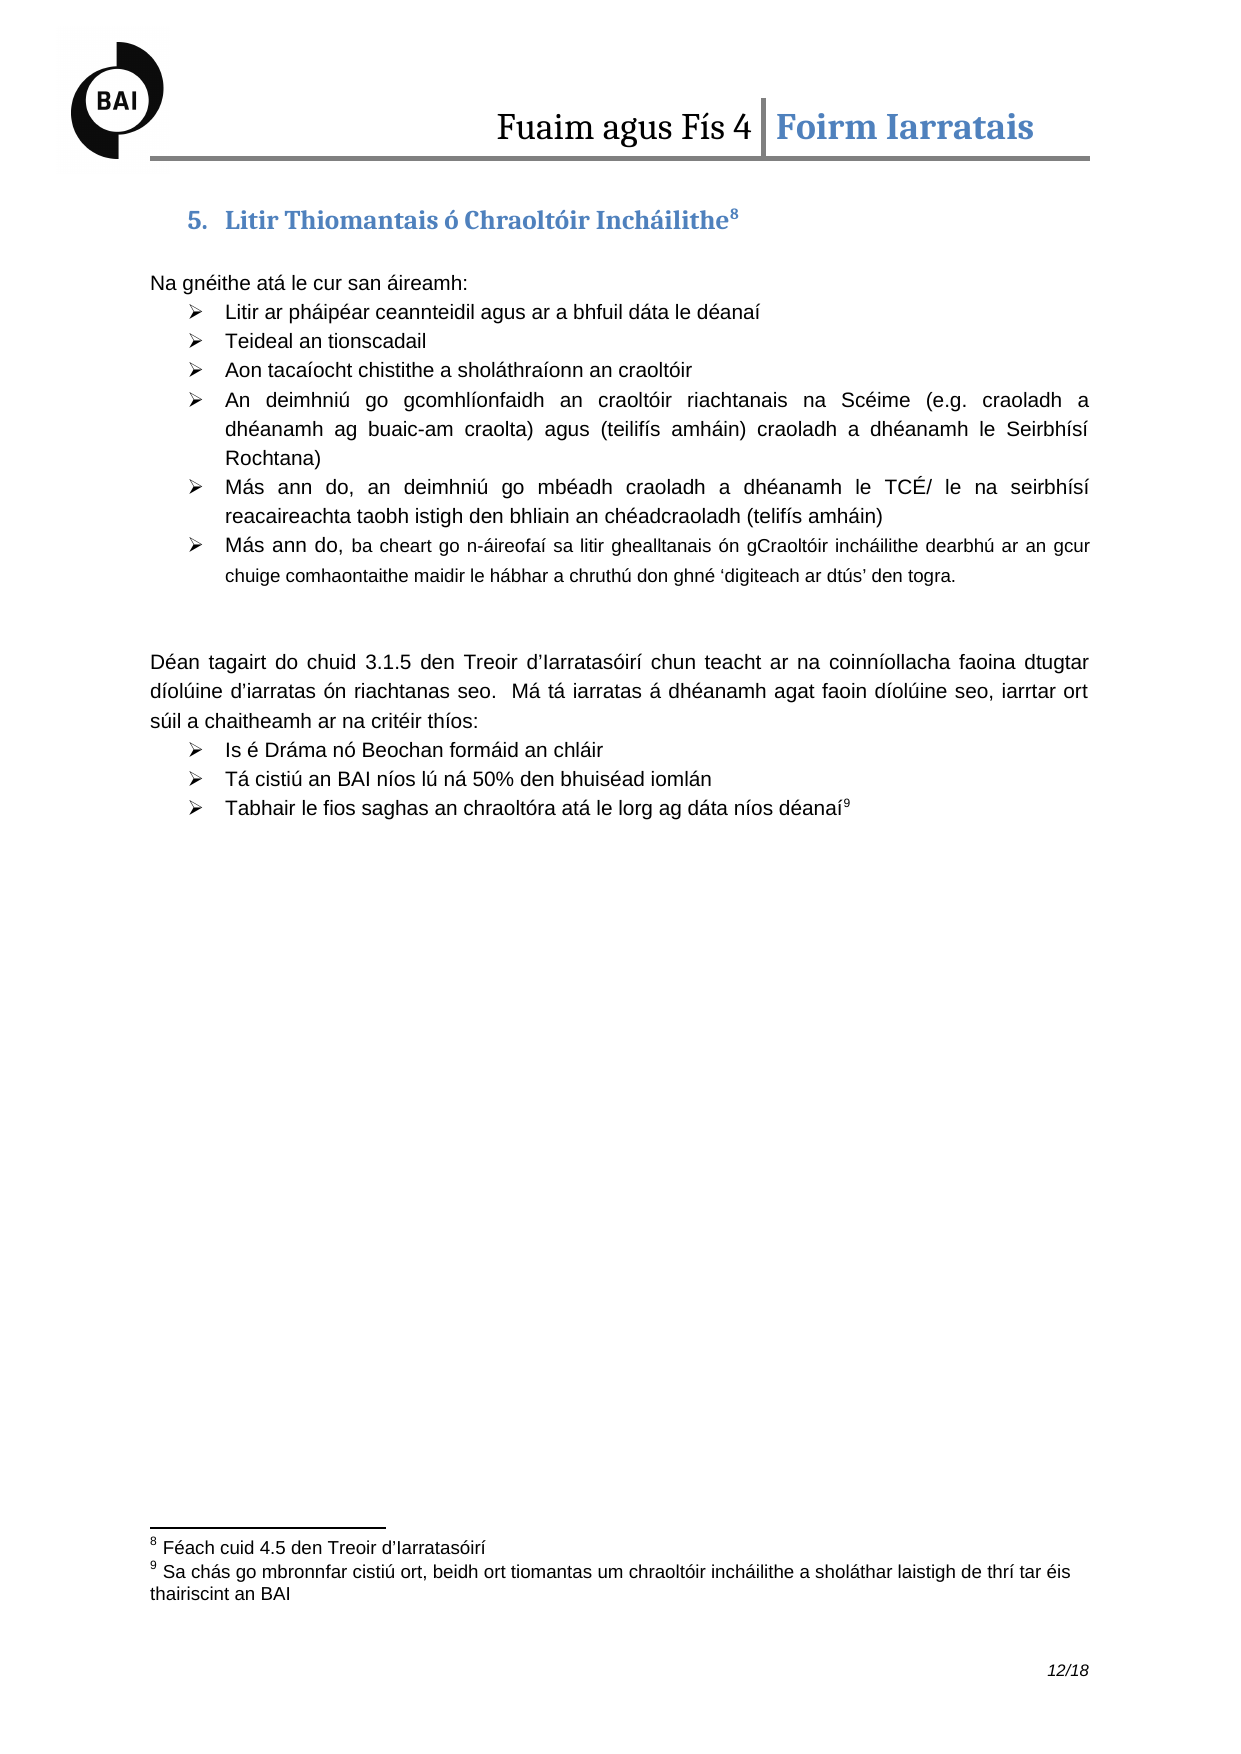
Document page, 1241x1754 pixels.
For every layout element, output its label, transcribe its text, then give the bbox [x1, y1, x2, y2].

list Teideal an tionscadail [187, 324, 1090, 353]
list Litir ar pháipéar ceannteidil agus ar a bhfuil dáta le déanaí [187, 295, 1090, 324]
picture [56, 26, 171, 174]
list Aon tacaíocht chistithe a sholáthraíonn an craoltóir [187, 353, 1090, 382]
list An deimhniú go gcomhlíonfaidh an craoltóir riachtanais na Scéime (e.g. craoladh a dhéanamh ag buaic-am craolta) agus (teilifís amháin) craoladh a dhéanamh le Seirbhísí Rochtana) [187, 382, 1090, 470]
list Más ann do, ba cheart go n-áireofaí sa litir ghealltanais ón gCraoltóir incháilithe dearbhú ar an gcur chuige comhaontaithe maidir le hábhar a chruthú don ghné ‘digiteach ar dtús’ den togra. [187, 528, 1090, 587]
subtitle Litir Thiomantais ó Chraoltóir Incháilithe [187, 205, 1090, 237]
list Is é Dráma nó Beochan formáid an chláir [187, 732, 1090, 762]
text Déan tagairt do chuid 3.1.5 den Treoir d’Iarratasóirí chun teacht ar na coinníollacha faoina dtugtar díolúine d’iarratas ón riachtanas seo. Má tá iarratas á dhéanamh agat faoin díolúine seo, iarrtar ort súil a chaitheamh ar na critéir thíos: [150, 645, 1090, 732]
list Tabhair le fios saghas an chraoltóra atá le lorg ag dáta níos déanaí [187, 791, 1090, 820]
list Más ann do, an deimhniú go mbéadh craoladh a dhéanamh le TCÉ/ le na seirbhísí reacaireachta taobh istigh den bhliain an chéadcraoladh (telifís amháin) [187, 470, 1090, 528]
text Na gnéithe atá le cur san áireamh: [150, 266, 1090, 295]
list Tá cistiú an BAI níos lú ná 50% den bhuiséad iomlán [187, 762, 1090, 791]
